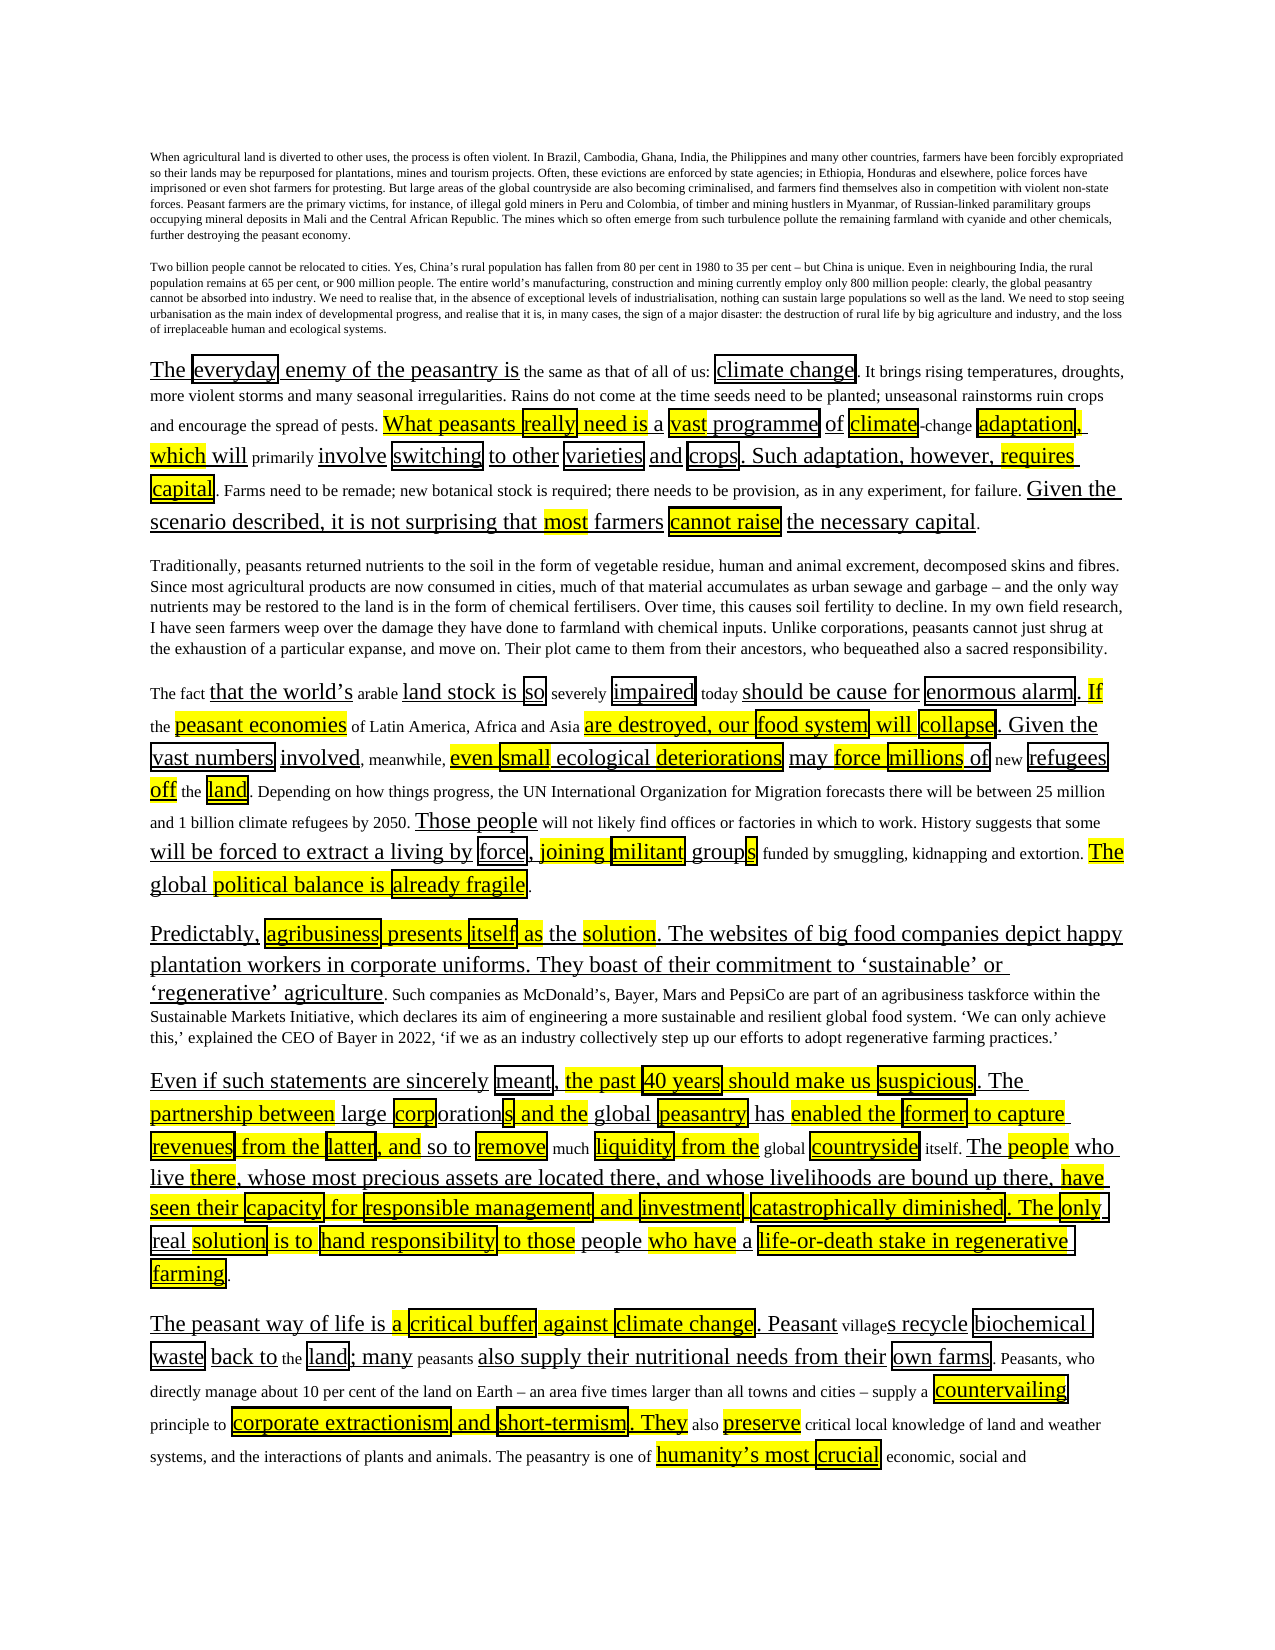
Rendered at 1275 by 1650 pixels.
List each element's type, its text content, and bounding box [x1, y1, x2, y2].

text Traditionally, peasants returned nutrients to the soil in the form of vegetable residue, human and animal excrement, decomposed skins and fibres. Since most agricultural products are now consumed in cities, much of that material accumulates as urban sewage and garbage – and the only way nutrients may be restored to the land is in the form of chemical fertilisers. Over time, this causes soil fertility to decline. In my own field research, I have seen farmers weep over the damage they have done to farmland with chemical inputs. Unlike corporations, peasants cannot just shrug at the exhaustion of a particular expanse, and move on. Their plot came to them from their ancestors, who bequeathed also a sacred responsibility. [150, 556, 1125, 658]
text Predictably, agribusiness presents itself as the solution. The websites of big food companies depict happy plantation workers in corporate uniforms. They boast of their commitment to ‘sustainable’ or ‘regenerative’ agriculture. Such companies as McDonald’s, Bayer, Mars and PepsiCo are part of an agribusiness taskforce within the Sustainable Markets Initiative, which declares its aim of engineering a more sustainable and resilient global food system. ‘We can only achieve this,’ explained the CEO of Bayer in 2022, ‘if we as an industry collectively step up our efforts to adopt regenerative farming practices.’ [150, 918, 1125, 1047]
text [150, 1308, 1125, 1470]
text Even if such statements are sincerely meant, the past 40 years should make us suspicious. The partnership between large corporations and the global peasantry has enabled the former to capture revenues from the latter, and so to remove much liquidity from the global countryside itself. The people who live there, whose most precious assets are located there, and whose livelihoods are bound up there, have seen their capacity for responsible management and investment catastrophically diminished. The only real solution is to hand responsibility to those people who have a life-or-death stake in regenerative farming. [150, 1065, 1125, 1289]
text When agricultural land is diverted to other uses, the process is often violent. In Brazil, Cambodia, Ghana, India, the Philippines and many other countries, farmers have been forcibly expropriated so their lands may be repurposed for plantations, mines and tourism projects. Often, these evictions are enforced by state agencies; in Ethiopia, Honduras and elsewhere, police forces have imprisoned or even shot farmers for protesting. But large areas of the global countryside are also becoming criminalised, and farmers find themselves also in competition with violent non-state forces. Peasant farmers are the primary victims, for instance, of illegal gold miners in Peru and Colombia, of timber and mining hustlers in Myanmar, of Russian-linked paramilitary groups occupying mineral deposits in Mali and the Central African Republic. The mines which so often emerge from such turbulence pollute the remaining farmland with cyanide and other chemicals, further destroying the peasant economy. [150, 150, 1125, 242]
text The fact that the world’s arable land stock is so severely impaired today should be cause for enormous alarm. If the peasant economies of Latin America, Africa and Asia are destroyed, our food system will collapse. Given the vast numbers involved, meanwhile, even small ecological deteriorations may force millions of new refugees off the land. Depending on how things progress, the UN International Organization for Migration forecasts there will be between 25 million and 1 billion climate refugees by 2050. Those people will not likely find offices or factories in which to work. History suggests that some will be forced to extract a living by force, joining militant groups funded by smuggling, kidnapping and extortion. The global political balance is already fragile. [150, 676, 1125, 899]
text The everyday enemy of the peasantry is the same as that of all of us: climate change. It brings rising temperatures, droughts, more violent storms and many seasonal irregularities. Rains do not come at the time seeds need to be planted; unseasonal rainstorms ruin crops and encourage the spread of pests. What peasants really need is a vast programme of climate-change adaptation, which will primarily involve switching to other varieties and crops. Such adaptation, however, requires capital. Farms need to be remade; new botanical stock is required; there needs to be provision, as in any experiment, for failure. Given the scenario described, it is not surprising that most farmers cannot raise the necessary capital. [150, 354, 1125, 537]
text Two billion people cannot be relocated to cities. Yes, China’s rural population has fallen from 80 per cent in 1980 to 35 per cent – but China is unique. Even in neighbouring India, the rural population remains at 65 per cent, or 900 million people. The entire world’s manufacturing, construction and mining currently employ only 800 million people: clearly, the global peasantry cannot be absorbed into industry. We need to realise that, in the absence of exceptional levels of industrialisation, nothing can sustain large populations so well as the land. We need to stop seeing urbanisation as the main index of developmental progress, and realise that it is, in many cases, the sign of a major disaster: the destruction of rural life by big agriculture and industry, and the loss of irreplaceable human and ecological systems. [150, 260, 1125, 336]
